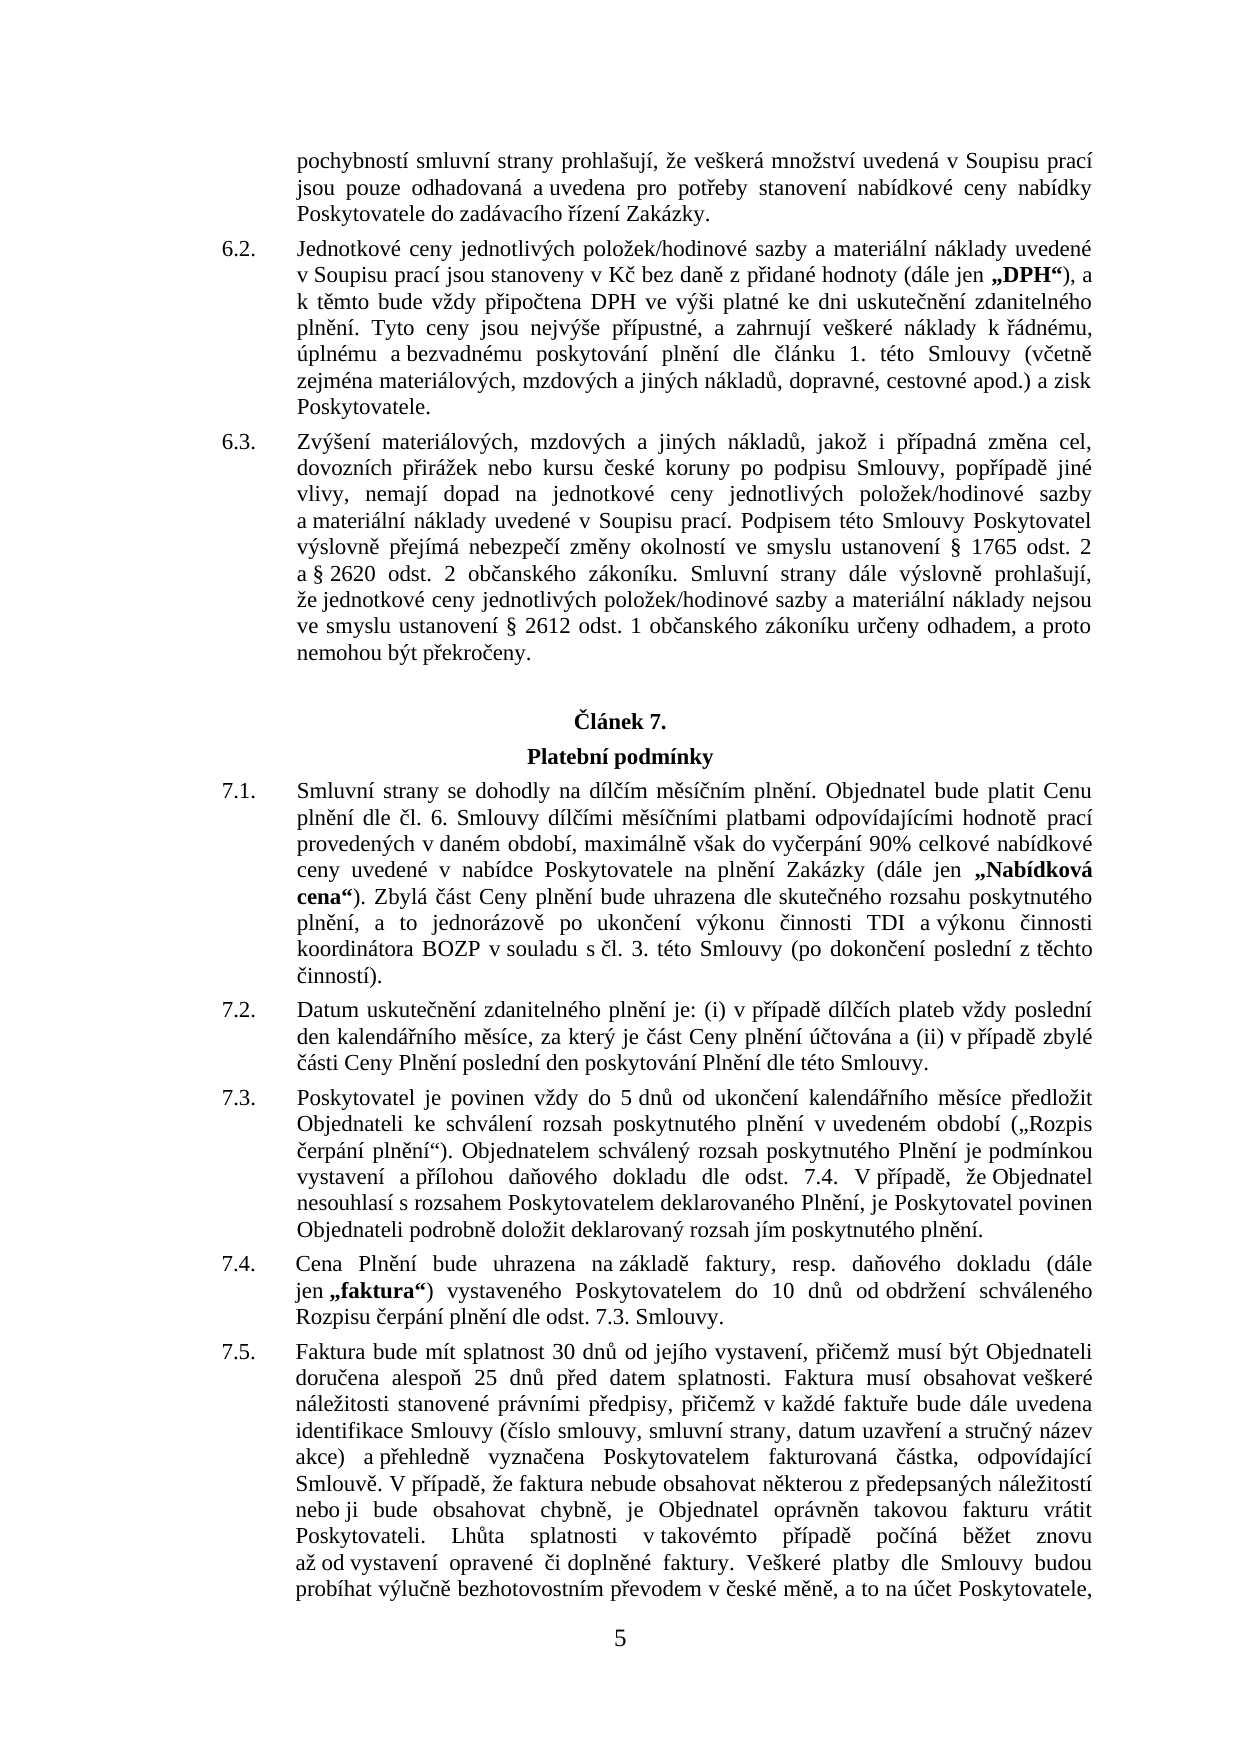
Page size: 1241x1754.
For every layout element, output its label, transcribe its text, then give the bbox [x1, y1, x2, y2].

list Poskytovatel je povinen vždy do 5 dnů od ukončení kalendářního měsíce předložit Objednateli ke schválení rozsah poskytnutého plnění v uvedeném období („Rozpis čerpání plnění“). Objednatelem schválený rozsah poskytnutého Plnění je podmínkou vystavení a přílohou daňového dokladu dle odst. 7.4. V případě, že Objednatel nesouhlasí s rozsahem Poskytovatelem deklarovaného Plnění, je Poskytovatel povinen Objednateli podrobně doložit deklarovaný rozsah jím poskytnutého plnění. [222, 1084, 1093, 1242]
list Jednotkové ceny jednotlivých položek/hodinové sazby a materiální náklady uvedené v Soupisu prací jsou stanoveny v Kč bez daně z přidané hodnoty (dále jen „DPH“), a k těmto bude vždy připočtena DPH ve výši platné ke dni uskutečnění zdanitelného plnění. Tyto ceny jsou nejvýše přípustné, a zahrnují veškeré náklady k řádnému, úplnému a bezvadnému poskytování plnění dle článku 1. této Smlouvy (včetně zejména materiálových, mzdových a jiných nákladů, dopravné, cestovné apod.) a zisk Poskytovatele. [222, 235, 1093, 419]
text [221, 1338, 1093, 1601]
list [222, 148, 1093, 227]
text Cena Plnění bude uhrazena na základě faktury, resp. daňového dokladu (dále jen „faktura“) vystaveného Poskytovatelem do 10 dnů od obdržení schváleného Rozpisu čerpání plnění dle odst. 7.3. Smlouvy. [221, 1250, 1093, 1329]
list Smluvní strany se dohodly na dílčím měsíčním plnění. Objednatel bude platit Cenu plnění dle čl. 6. Smlouvy dílčími měsíčními platbami odpovídajícími hodnotě prací provedených v daném období, maximálně však do vyčerpání 90% celkové nabídkové ceny uvedené v nabídce Poskytovatele na plnění Zakázky (dále jen „Nabídková cena“). Zbylá část Ceny plnění bude uhrazena dle skutečného rozsahu poskytnutého plnění, a to jednorázově po ukončení výkonu činnosti TDI a výkonu činnosti koordinátora BOZP v souladu s čl. 3. této Smlouvy (po dokončení poslední z těchto činností). [222, 777, 1093, 988]
text Platební podmínky [148, 743, 1093, 769]
list Zvýšení materiálových, mzdových a jiných nákladů, jakož i případná změna cel, dovozních přirážek nebo kursu české koruny po podpisu Smlouvy, popřípadě jiné vlivy, nemají dopad na jednotkové ceny jednotlivých položek/hodinové sazby a materiální náklady uvedené v Soupisu prací. Podpisem této Smlouvy Poskytovatel výslovně přejímá nebezpečí změny okolností ve smyslu ustanovení § 1765 odst. 2 a § 2620 odst. 2 občanského zákoníku. Smluvní strany dále výslovně prohlašují, že jednotkové ceny jednotlivých položek/hodinové sazby a materiální náklady nejsou ve smyslu ustanovení § 2612 odst. 1 občanského zákoníku určeny odhadem, a proto nemohou být překročeny. [222, 428, 1093, 665]
text Datum uskutečnění zdanitelného plnění je: (i) v případě dílčích plateb vždy poslední den kalendářního měsíce, za který je část Ceny plnění účtována a (ii) v případě zbylé části Ceny Plnění poslední den poskytování Plnění dle této Smlouvy. [222, 997, 1093, 1076]
